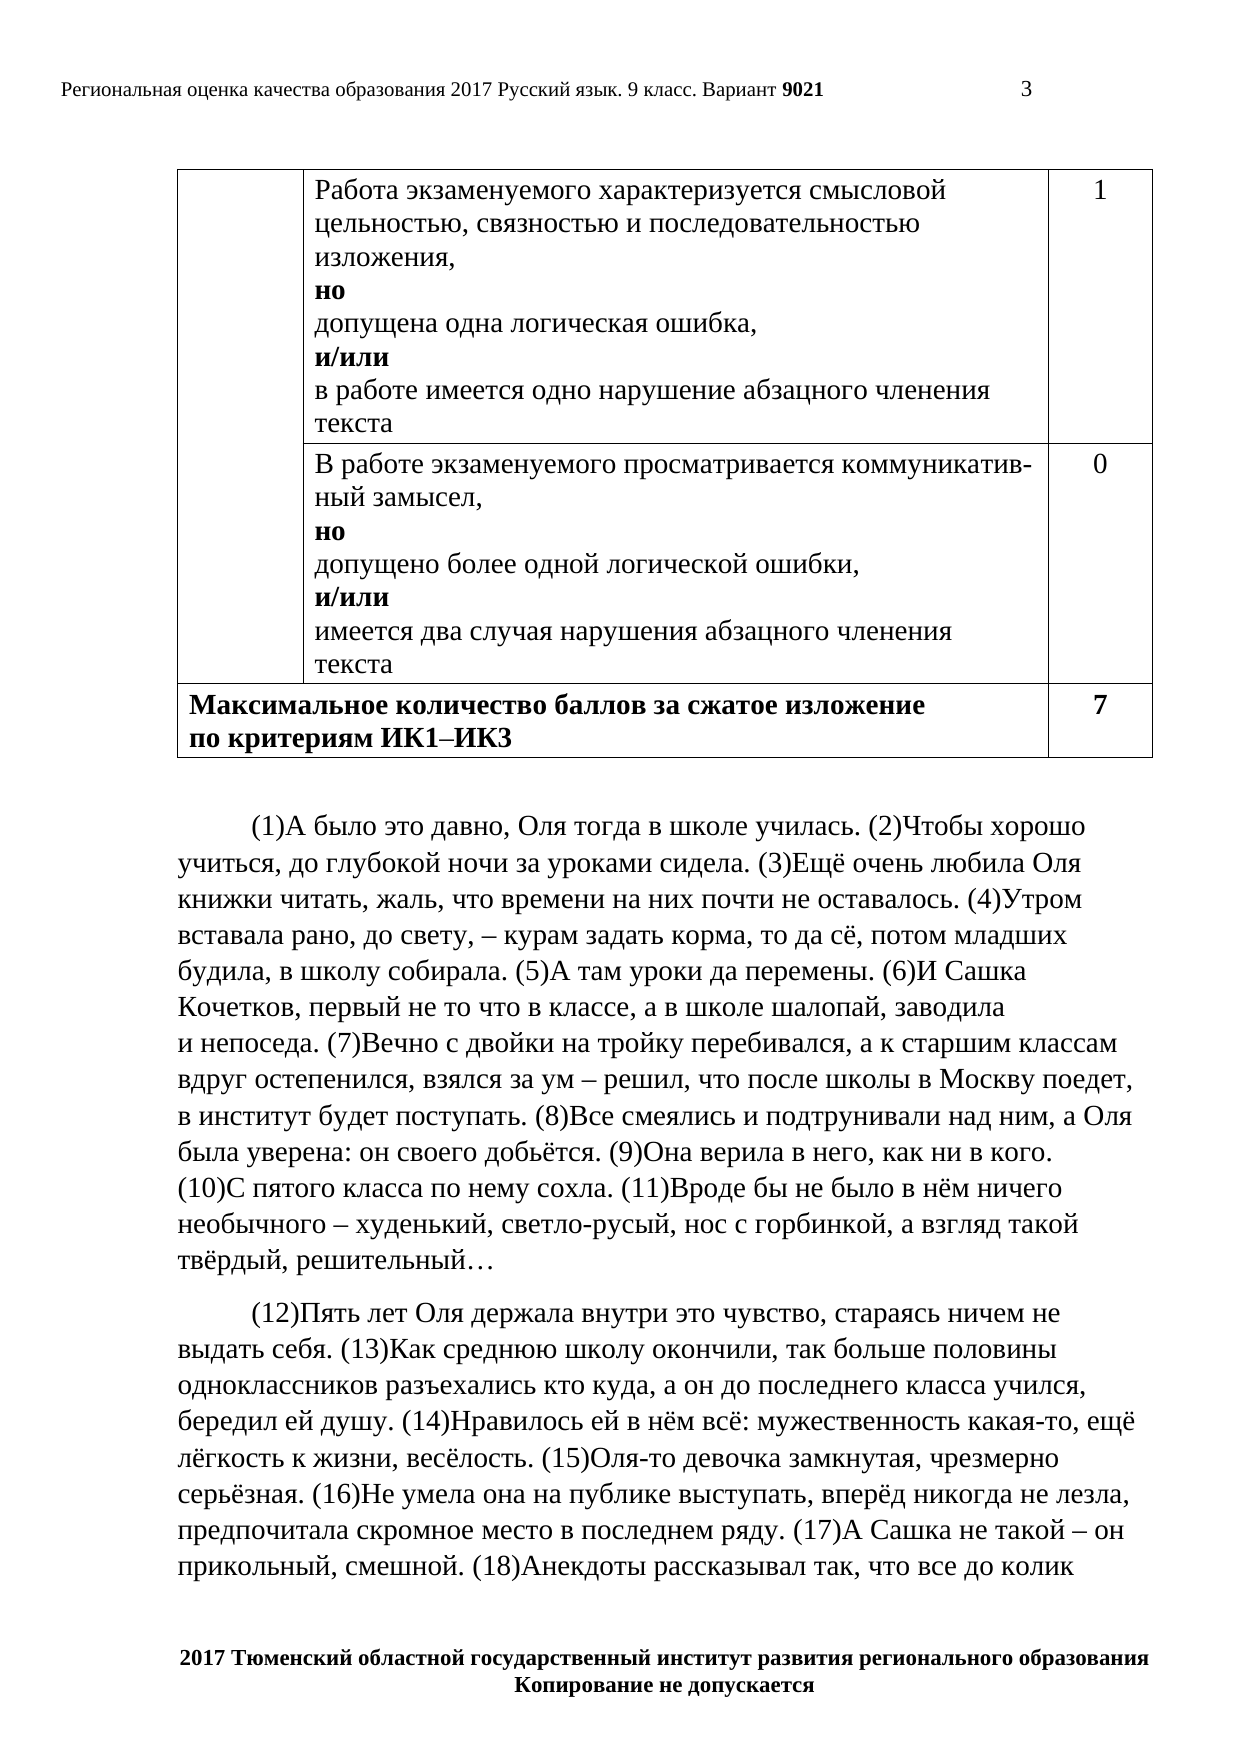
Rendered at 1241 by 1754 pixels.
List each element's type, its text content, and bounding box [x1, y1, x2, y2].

table_cell Максимальное количество баллов за сжатое изложение по критериям ИК1–ИК3 [178, 684, 1048, 757]
table_cell В работе экзаменуемого просматривается коммуникативный замысел, но допущено более одной логической ошибки, и/или имеется два случая нарушения абзацного членения текста [304, 444, 1048, 683]
table_cell 7 [1049, 684, 1152, 757]
table_cell [178, 170, 303, 683]
table_cell 0 [1049, 444, 1152, 683]
text (1)А было это давно, Оля тогда в школе училась. (2)Чтобы хорошо учиться, до глубокой ночи за уроками сидела. (3)Ещё очень любила Оля книжки читать, жаль, что времени на них почти не оставалось. (4)Утром вставала рано, до свету, – курам задать корма, то да сё, потом младших будила, в школу собирала. (5)А там уроки да перемены. (6)И Сашка Кочетков, первый не то что в классе, а в школе шалопай, заводила и непоседа. (7)Вечно с двойки на тройку перебивался, а к старшим классам вдруг остепенился, взялся за ум – решил, что после школы в Москву поедет, в институт будет поступать. (8)Все смеялись и подтрунивали над ним, а Оля была уверена: он своего добьётся. (9)Она верила в него, как ни в кого. (10)С пятого класса по нему сохла. (11)Вроде бы не было в нём ничего необычного – худенький, светло-русый, нос с горбинкой, а взгляд такой твёрдый, решительный… [177, 808, 1152, 1276]
table_cell Работа экзаменуемого характеризуется смысловой цельностью, связностью и последовательностью изложения, но допущена одна логическая ошибка, и/или в работе имеется одно нарушение абзацного членения текста [304, 170, 1048, 443]
table_cell 1 [1049, 170, 1152, 443]
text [177, 1295, 1152, 1582]
